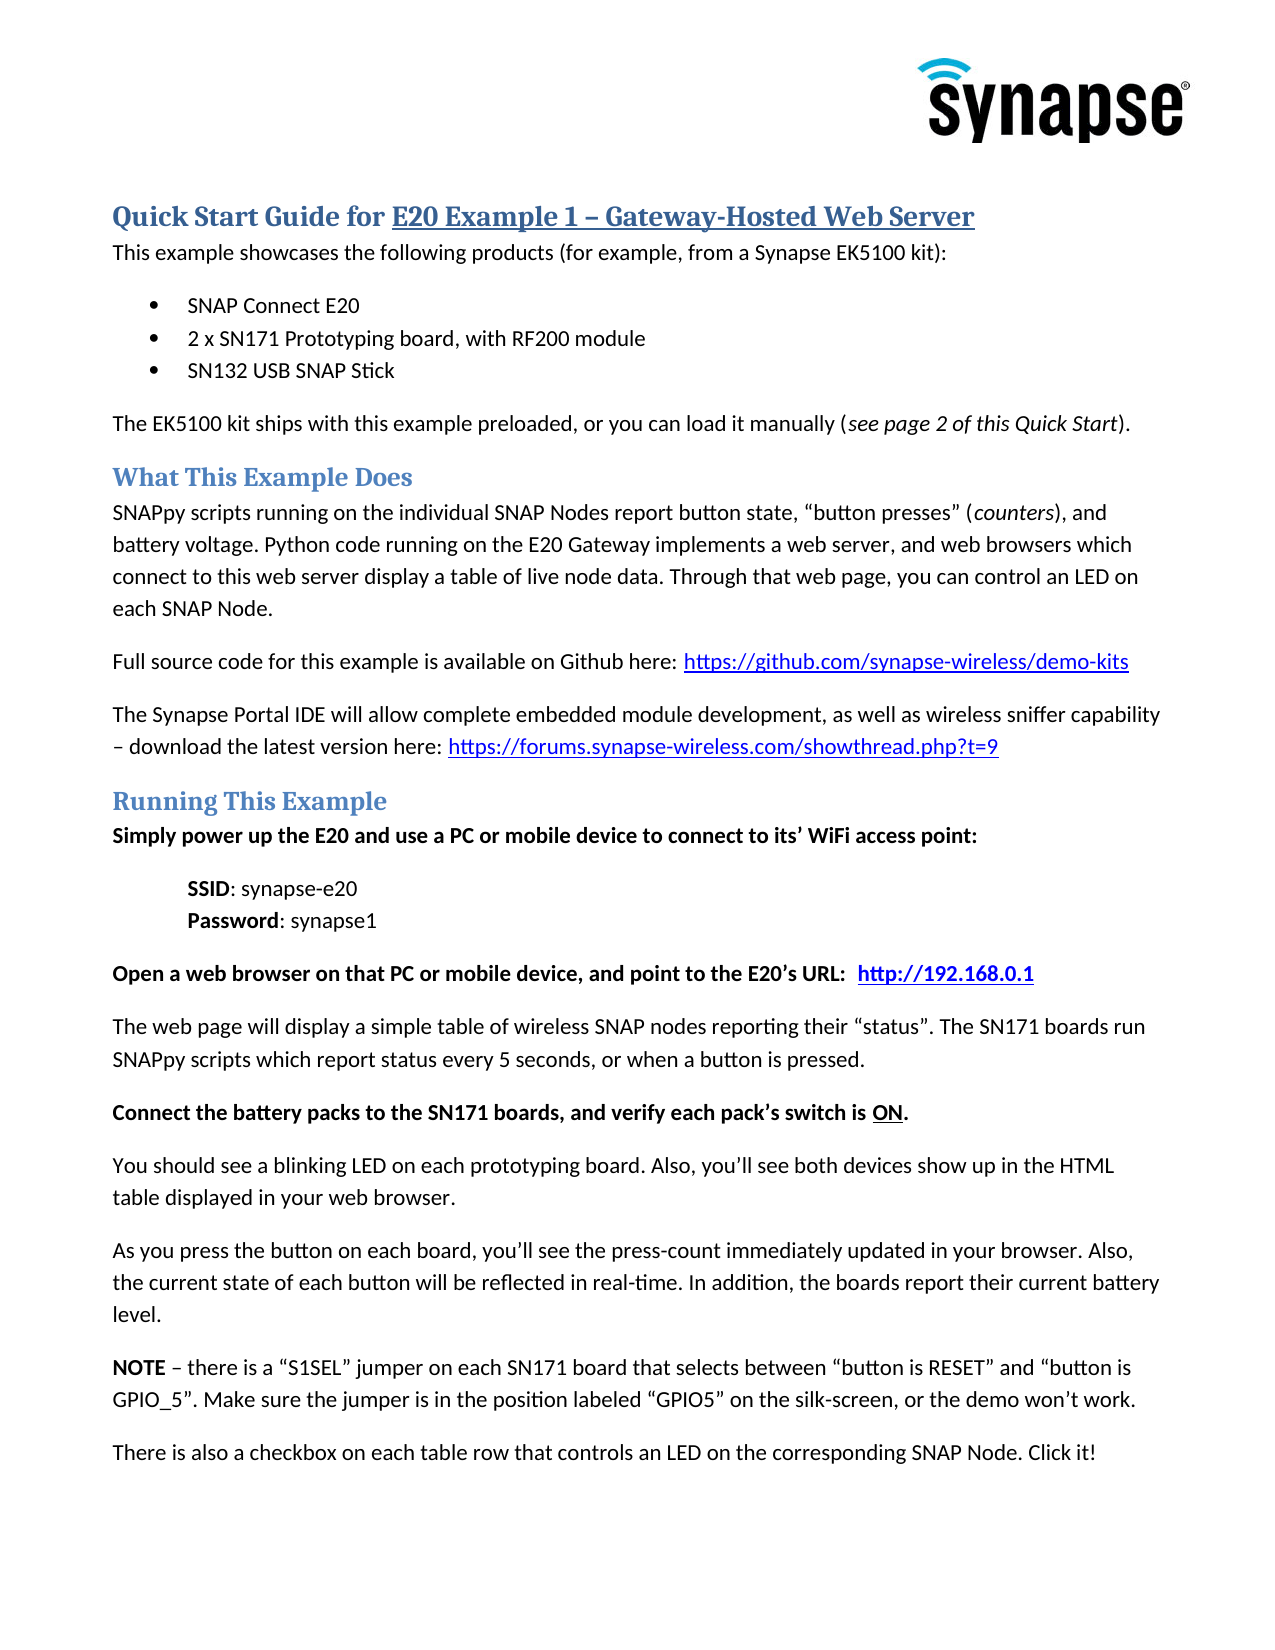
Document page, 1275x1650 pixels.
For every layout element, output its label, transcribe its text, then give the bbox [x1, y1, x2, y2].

list SN132 USB SNAP Stick [150, 356, 1162, 384]
text Full source code for this example is available on Github here: https://github.com/synapse-wireless/demo-kits [112, 647, 1162, 675]
text Open a web browser on that PC or mobile device, and point to the E20’s URL: http://192.168.0.1 [112, 959, 1162, 987]
text Simply power up the E20 and use a PC or mobile device to connect to its’ WiFi access point: [112, 821, 1162, 849]
subtitle Quick Start Guide for E20 Example 1 – Gateway-Hosted Web Server [112, 200, 1162, 233]
text This example showcases the following products (for example, from a Synapse EK5100 kit): [112, 238, 1162, 267]
text You should see a blinking LED on each prototyping board. Also, you’ll see both devices show up in the HTML table displayed in your web browser. [112, 1151, 1162, 1211]
text The Synapse Portal IDE will allow complete embedded module development, as well as wireless sniffer capability – download the latest version here: https://forums.synapse-wireless.com/showthread.php?t=9 [112, 700, 1162, 761]
list SNAP Connect E20 [150, 292, 1162, 319]
picture [907, 58, 1196, 143]
text SNAPpy scripts running on the individual SNAP Nodes report button state, “button presses” (counters), and battery voltage. Python code running on the E20 Gateway implements a web server, and web browsers which connect to this web server display a table of live node data. Through that web page, you can control an LED on each SNAP Node. [112, 498, 1162, 622]
text As you press the button on each board, you’ll see the press-count immediately updated in your browser. Also, the current state of each button will be reflected in real-time. In addition, the boards report their current battery level. [112, 1236, 1162, 1328]
text There is also a checkbox on each table row that controls an LED on the corresponding SNAP Node. Click it! [112, 1438, 1162, 1467]
text NOTE – there is a “S1SEL” jumper on each SN171 board that selects between “button is RESET” and “button is GPIO_5”. Make sure the jumper is in the position labeled “GPIO5” on the silk-screen, or the demo won’t work. [112, 1353, 1162, 1413]
text The EK5100 kit ships with this example preloaded, or you can load it manually (see page 2 of this Quick Start). [112, 409, 1162, 437]
text The web page will display a simple table of wireless SNAP nodes reporting their “status”. The SN171 boards run SNAPpy scripts which report status every 5 seconds, or when a button is pressed. [112, 1012, 1162, 1073]
subtitle What This Example Does [112, 462, 1162, 493]
text Connect the battery packs to the SN171 boards, and verify each pack’s switch is ON. [112, 1098, 1162, 1126]
subtitle Running This Example [112, 786, 1162, 817]
list 2 x SN171 Prototyping board, with RF200 module [150, 324, 1162, 352]
text SSID: synapse-e20 Password: synapse1 [187, 874, 1162, 934]
